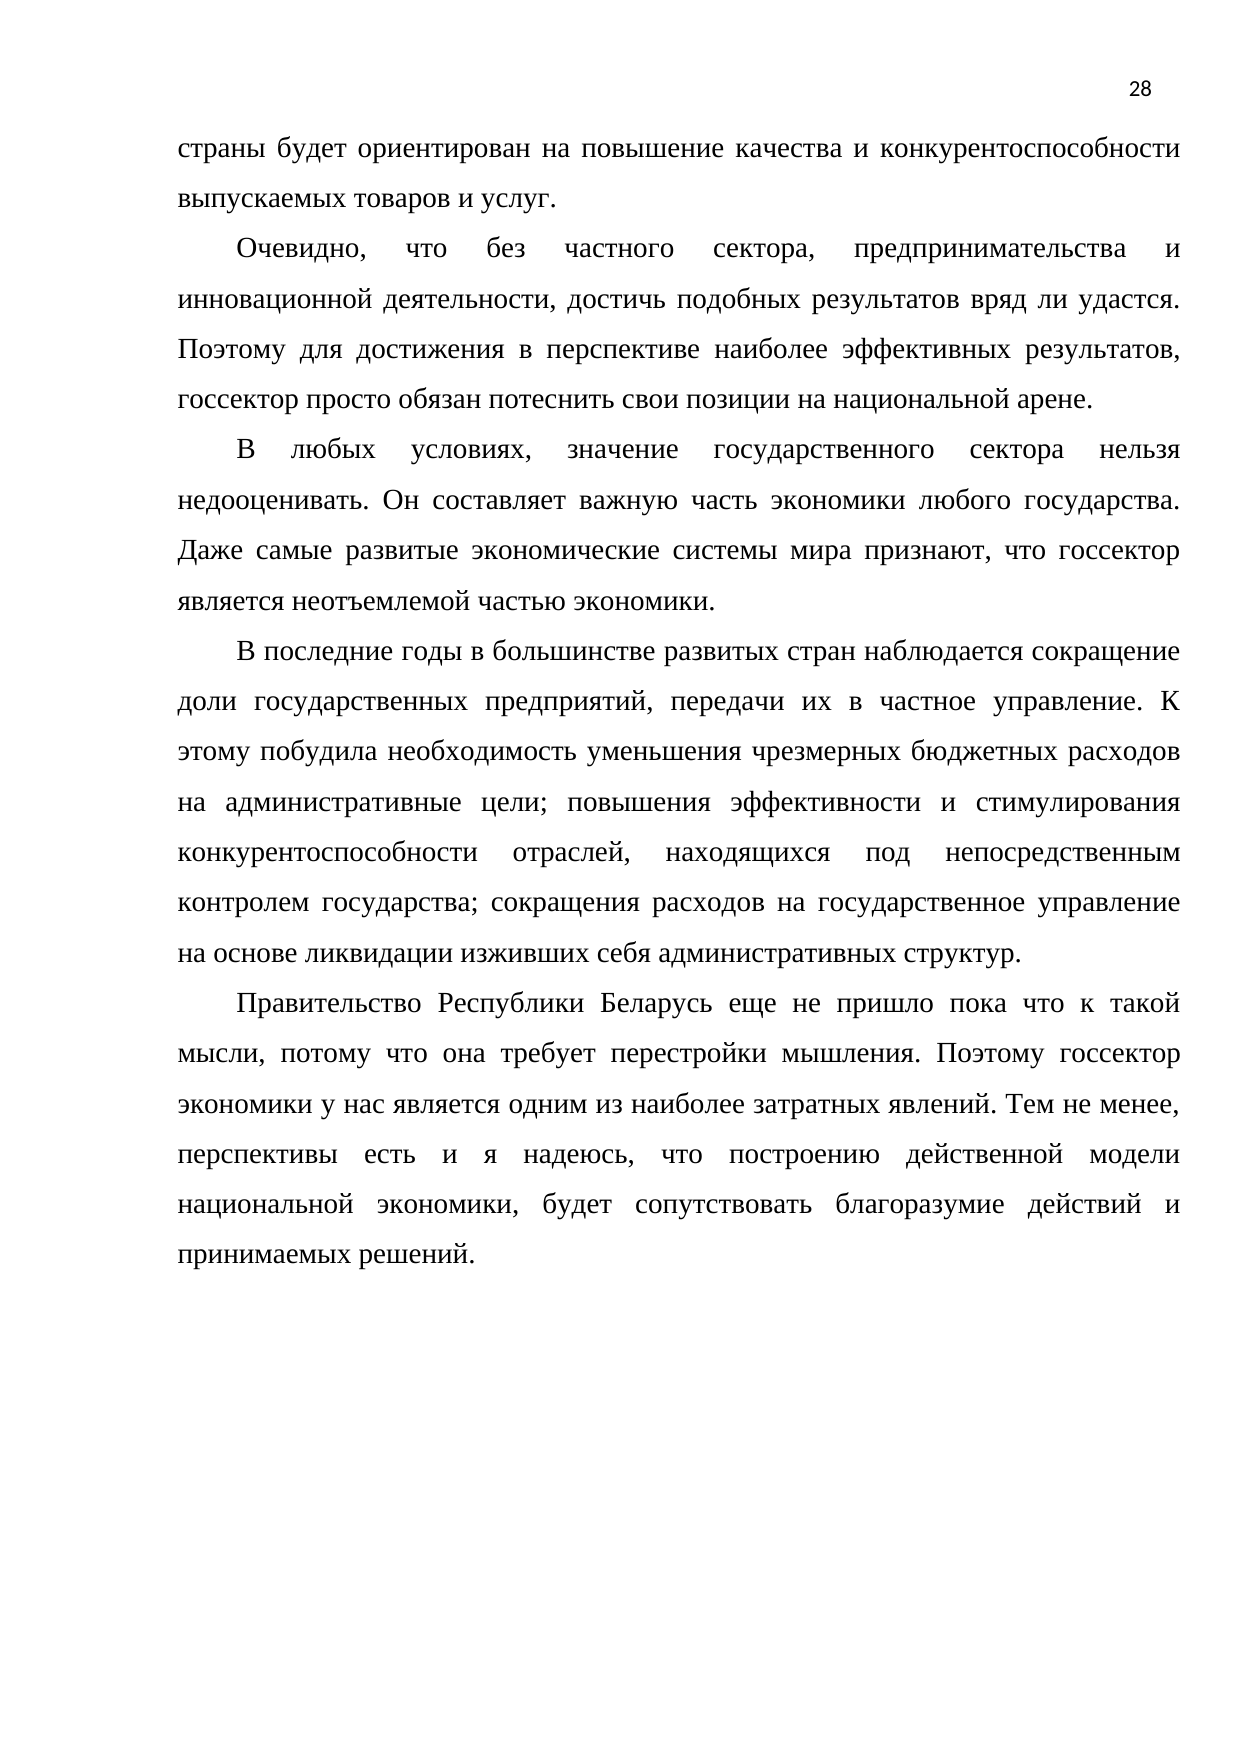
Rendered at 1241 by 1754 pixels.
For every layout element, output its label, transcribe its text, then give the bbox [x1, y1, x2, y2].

text Очевидно, что без частного сектора, предпринимательства и инновационной деятельности, достичь подобных результатов вряд ли удастся. Поэтому для достижения в перспективе наиболее эффективных результатов, госсектор просто обязан потеснить свои позиции на национальной арене. [177, 230, 1181, 415]
text Правительство Республики Беларусь еще не пришло пока что к такой мысли, потому что она требует перестройки мышления. Поэтому госсектор экономики у нас является одним из наиболее затратных явлений. Тем не менее, перспективы есть и я надеюсь, что построению действенной модели национальной экономики, будет сопутствовать благоразумие действий и принимаемых решений. [177, 985, 1181, 1270]
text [177, 130, 1181, 214]
text В любых условиях, значение государственного сектора нельзя недооценивать. Он составляет важную часть экономики любого государства. Даже самые развитые экономические системы мира признают, что госсектор является неотъемлемой частью экономики. [177, 432, 1181, 616]
text В последние годы в большинстве развитых стран наблюдается сокращение доли государственных предприятий, передачи их в частное управление. К этому побудила необходимость уменьшения чрезмерных бюджетных расходов на административные цели; повышения эффективности и стимулирования конкурентоспособности отраслей, находящихся под непосредственным контролем государства; сокращения расходов на государственное управление на основе ликвидации изживших себя административных структур. [177, 633, 1181, 968]
